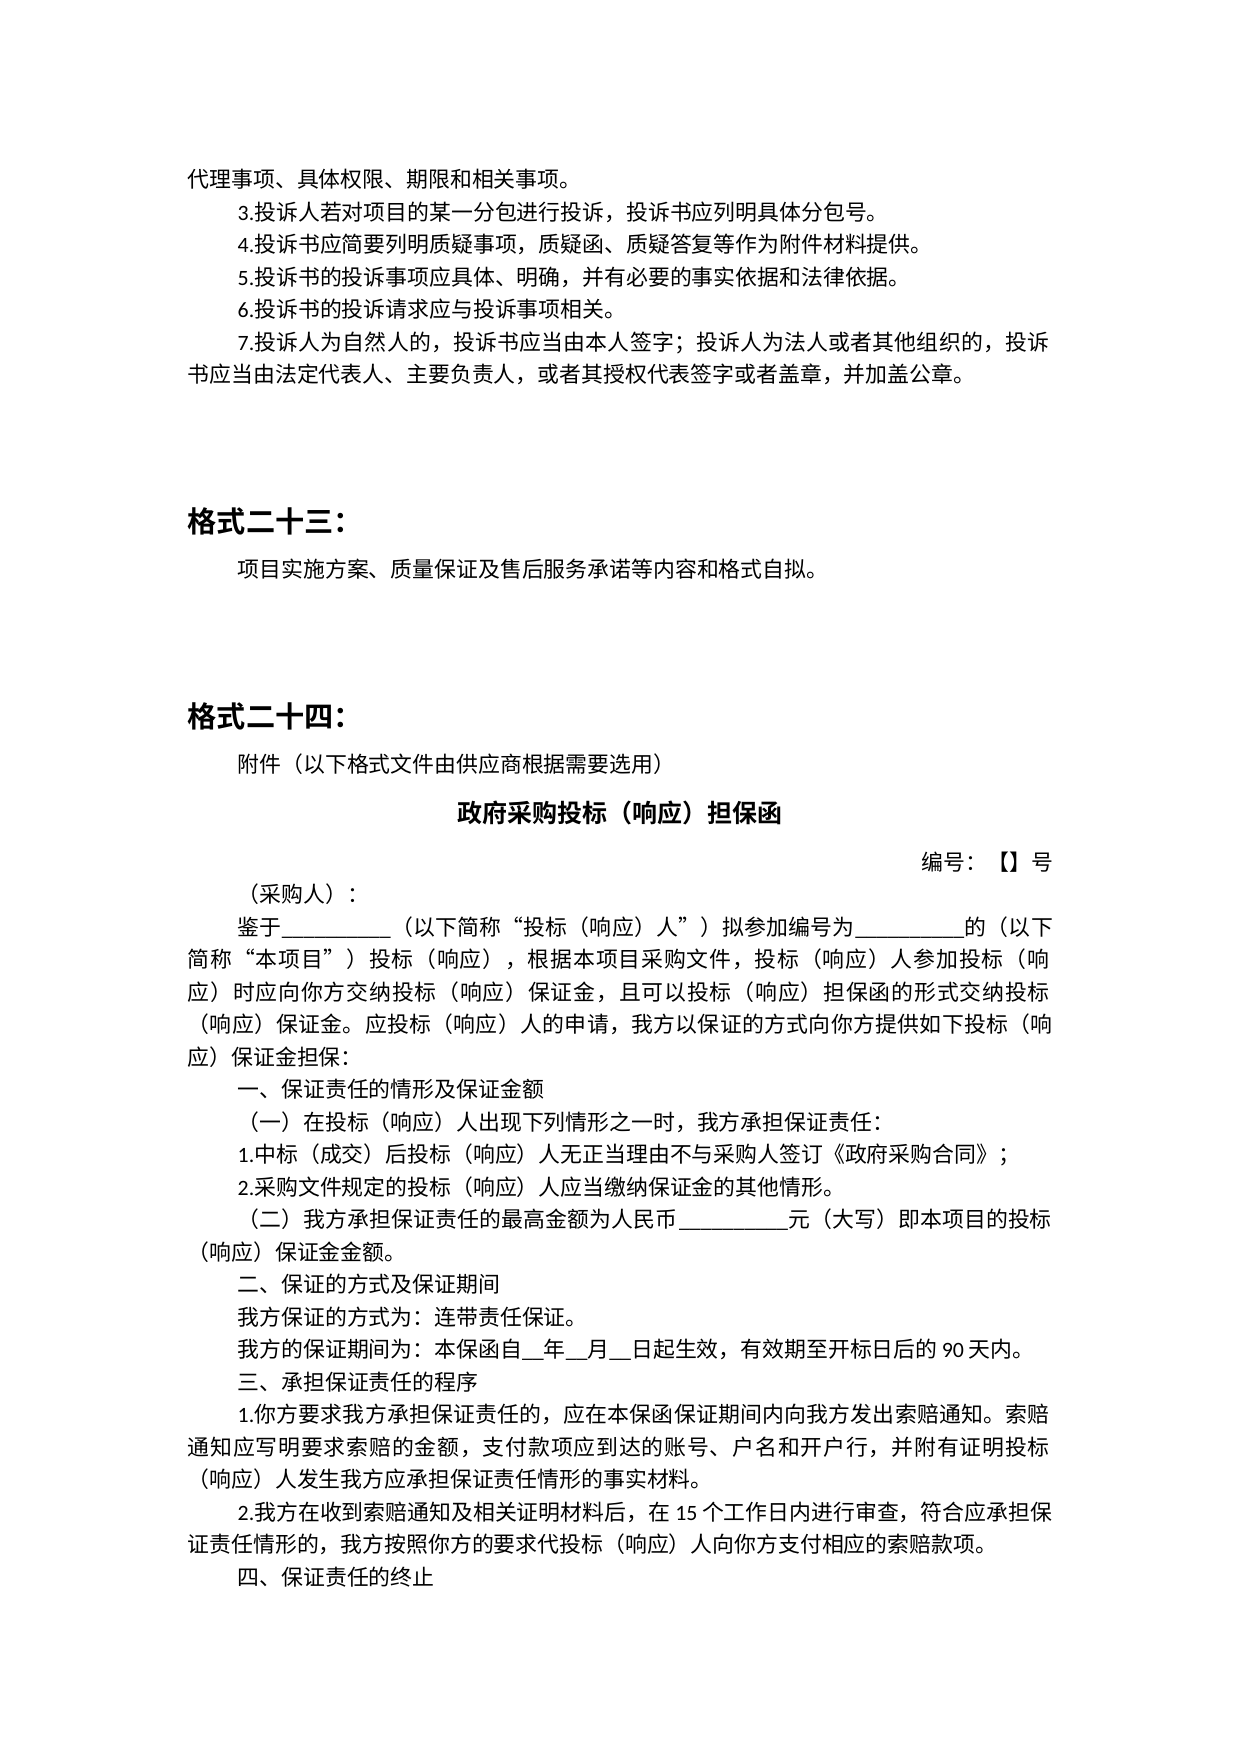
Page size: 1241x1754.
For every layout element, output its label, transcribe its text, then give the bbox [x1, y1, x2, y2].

text 4.投诉书应简要列明质疑事项，质疑函、质疑答复等作为附件材料提供。 [187, 227, 1053, 259]
text 6.投诉书的投诉请求应与投诉事项相关。 [187, 292, 1053, 324]
text 7.投诉人为自然人的，投诉书应当由本人签字；投诉人为法人或者其他组织的，投诉书应当由法定代表人、主要负责人，或者其授权代表签字或者盖章，并加盖公章。 [187, 324, 1053, 389]
text 格式二十三： [187, 487, 1053, 552]
text （采购人）： [187, 877, 1053, 909]
text （二）我方承担保证责任的最高金额为人民币__________元（大写）即本项目的投标（响应）保证金金额。 [187, 1202, 1053, 1267]
text 编号：【】号 [187, 844, 1053, 877]
text 项目实施方案、质量保证及售后服务承诺等内容和格式自拟。 [187, 552, 1053, 584]
text 2.采购文件规定的投标（响应）人应当缴纳保证金的其他情形。 [187, 1169, 1053, 1202]
text 1.你方要求我方承担保证责任的，应在本保函保证期间内向我方发出索赔通知。索赔通知应写明要求索赔的金额，支付款项应到达的账号、户名和开户行，并附有证明投标（响应）人发生我方应承担保证责任情形的事实材料。 [187, 1397, 1053, 1494]
text 5.投诉书的投诉事项应具体、明确，并有必要的事实依据和法律依据。 [187, 259, 1053, 292]
text 附件（以下格式文件由供应商根据需要选用） [187, 747, 1053, 779]
text 3.投诉人若对项目的某一分包进行投诉，投诉书应列明具体分包号。 [187, 194, 1053, 227]
text （一）在投标（响应）人出现下列情形之一时，我方承担保证责任： [187, 1104, 1053, 1137]
text 政府采购投标（响应）担保函 [187, 779, 1053, 844]
text 二、保证的方式及保证期间 [187, 1267, 1053, 1299]
text 我方保证的方式为：连带责任保证。 [187, 1299, 1053, 1332]
text 我方的保证期间为：本保函自__年__月__日起生效，有效期至开标日后的90天内。 [187, 1332, 1053, 1364]
text 鉴于__________（以下简称“投标（响应）人”）拟参加编号为__________的（以下简称“本项目”）投标（响应），根据本项目采购文件，投标（响应）人参加投标（响应）时应向你方交纳投标（响应）保证金，且可以投标（响应）担保函的形式交纳投标（响应）保证金。应投标（响应）人的申请，我方以保证的方式向你方提供如下投标（响应）保证金担保： [187, 909, 1053, 1072]
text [187, 162, 1053, 194]
text 三、承担保证责任的程序 [187, 1364, 1053, 1397]
text 1.中标（成交）后投标（响应）人无正当理由不与采购人签订《政府采购合同》； [187, 1137, 1053, 1169]
text 2.我方在收到索赔通知及相关证明材料后，在15个工作日内进行审查，符合应承担保证责任情形的，我方按照你方的要求代投标（响应）人向你方支付相应的索赔款项。 [187, 1494, 1053, 1559]
text 四、保证责任的终止 [187, 1559, 1053, 1592]
text 格式二十四： [187, 682, 1053, 747]
text 一、保证责任的情形及保证金额 [187, 1072, 1053, 1104]
